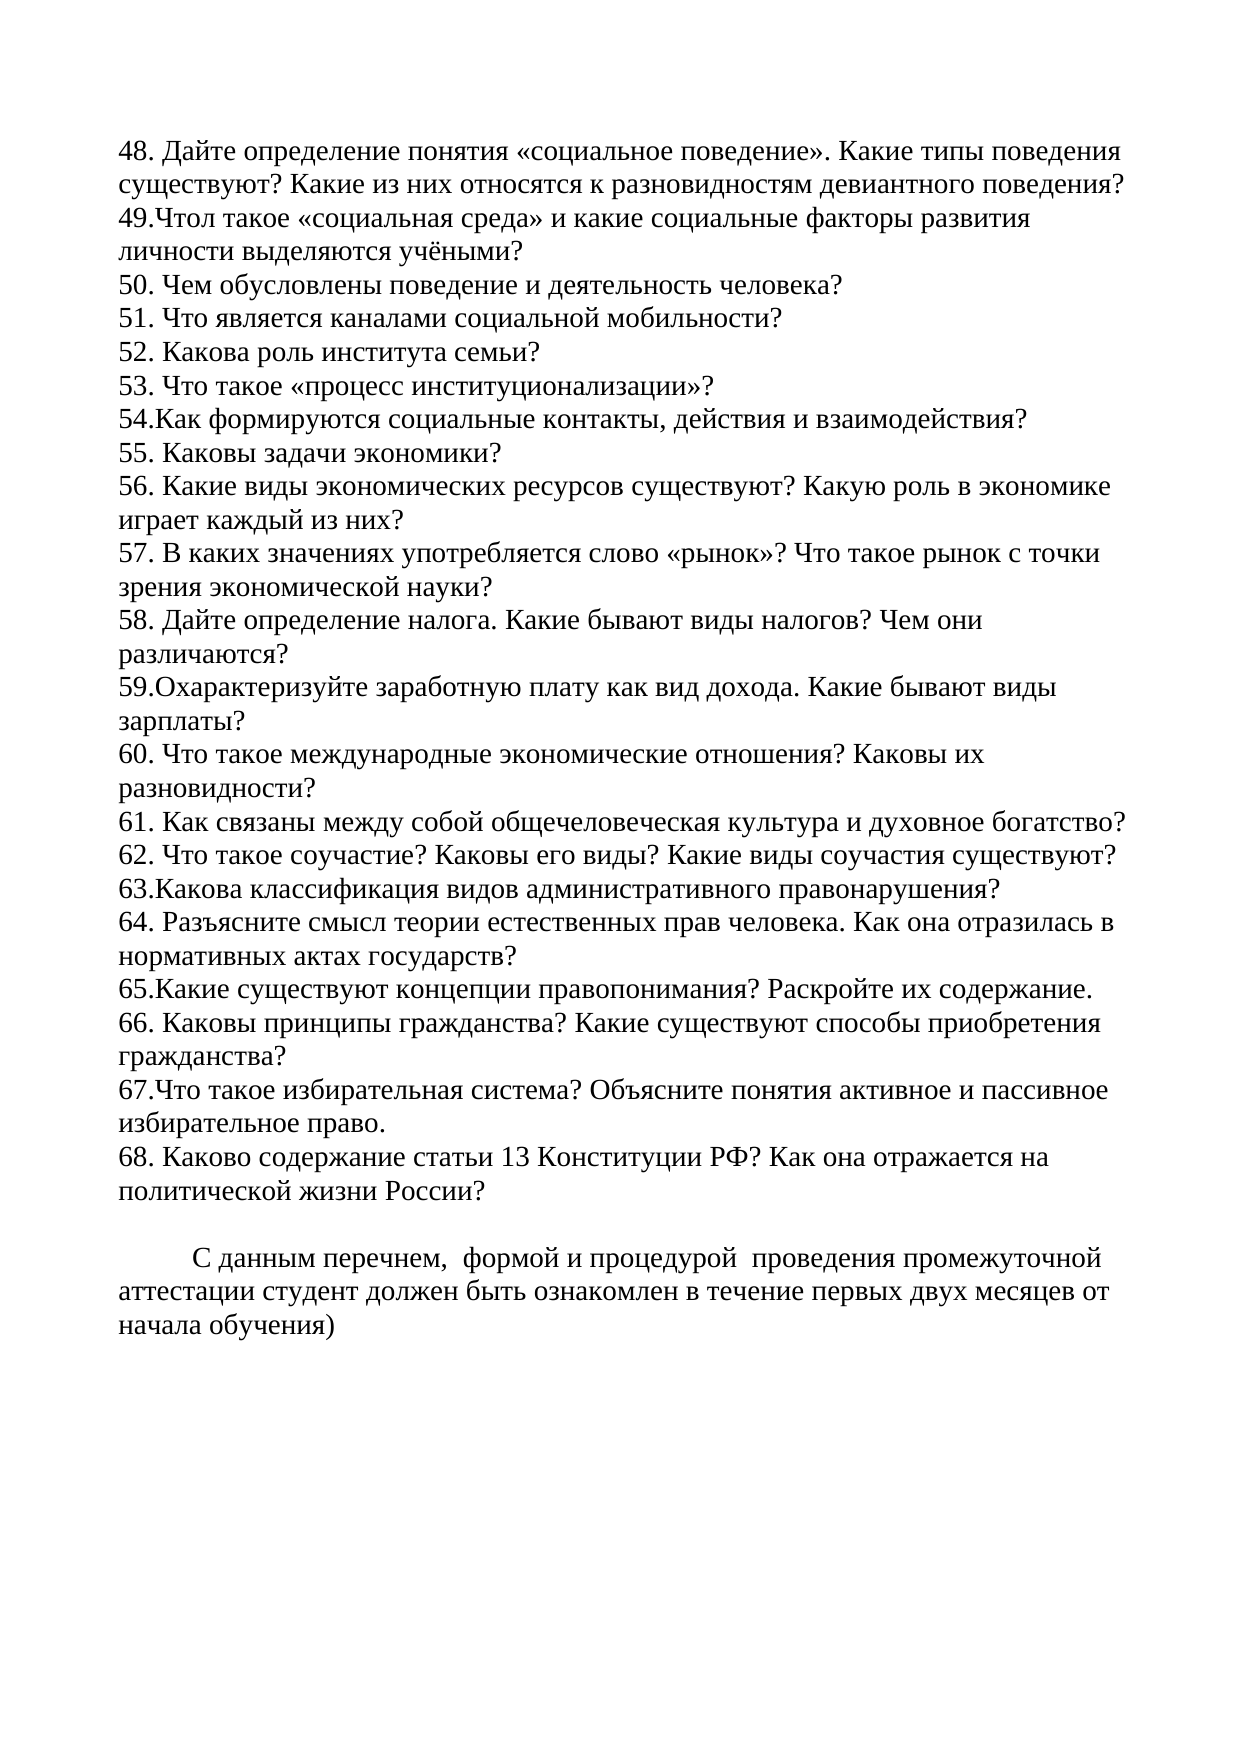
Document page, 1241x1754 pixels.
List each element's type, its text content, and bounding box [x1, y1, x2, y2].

text 52. Какова роль института семьи? [118, 334, 1152, 368]
text 53. Что такое «процесс институционализации»? [118, 368, 1152, 401]
text 65.Какие существуют концепции правопонимания? Раскройте их содержание. [118, 971, 1152, 1005]
text 58. Дайте определение налога. Какие бывают виды налогов? Чем они различаются? [118, 602, 1152, 669]
text 66. Каковы принципы гражданства? Какие существуют способы приобретения гражданства? [118, 1005, 1152, 1072]
text 64. Разъясните смысл теории естественных прав человека. Как она отразилась в нормативных актах государств? [118, 904, 1152, 971]
text 54.Как формируются социальные контакты, действия и взаимодействия? [118, 401, 1152, 435]
text 67.Что такое избирательная система? Объясните понятия активное и пассивное избирательное право. [118, 1072, 1152, 1139]
text 50. Чем обусловлены поведение и деятельность человека? [118, 267, 1152, 301]
text 61. Как связаны между собой общечеловеческая культура и духовное богатство? [118, 804, 1152, 837]
text 62. Что такое соучастие? Каковы его виды? Какие виды соучастия существуют? [118, 837, 1152, 871]
text 49.Чтол такое «социальная среда» и какие социальные факторы развития личности выделяются учёными? [118, 200, 1152, 267]
text 57. В каких значениях употребляется слово «рынок»? Что такое рынок с точки зрения экономической науки? [118, 535, 1152, 602]
text 48. Дайте определение понятия «социальное поведение». Какие типы поведения существуют? Какие из них относятся к разновидностям девиантного поведения? [118, 133, 1152, 200]
text 59.Охарактеризуйте заработную плату как вид дохода. Какие бывают виды зарплаты? [118, 669, 1152, 737]
text 55. Каковы задачи экономики? [118, 435, 1152, 468]
text 68. Каково содержание статьи 13 Конституции РФ? Как она отражается на политической жизни России? [118, 1139, 1152, 1206]
text С данным перечнем, формой и процедурой проведения промежуточной аттестации студент должен быть ознакомлен в течение первых двух месяцев от начала обучения) [118, 1240, 1152, 1340]
text 60. Что такое международные экономические отношения? Каковы их разновидности? [118, 737, 1152, 804]
text 51. Что является каналами социальной мобильности? [118, 301, 1152, 334]
text 63.Какова классификация видов административного правонарушения? [118, 871, 1152, 904]
text 56. Какие виды экономических ресурсов существуют? Какую роль в экономике играет каждый из них? [118, 468, 1152, 535]
